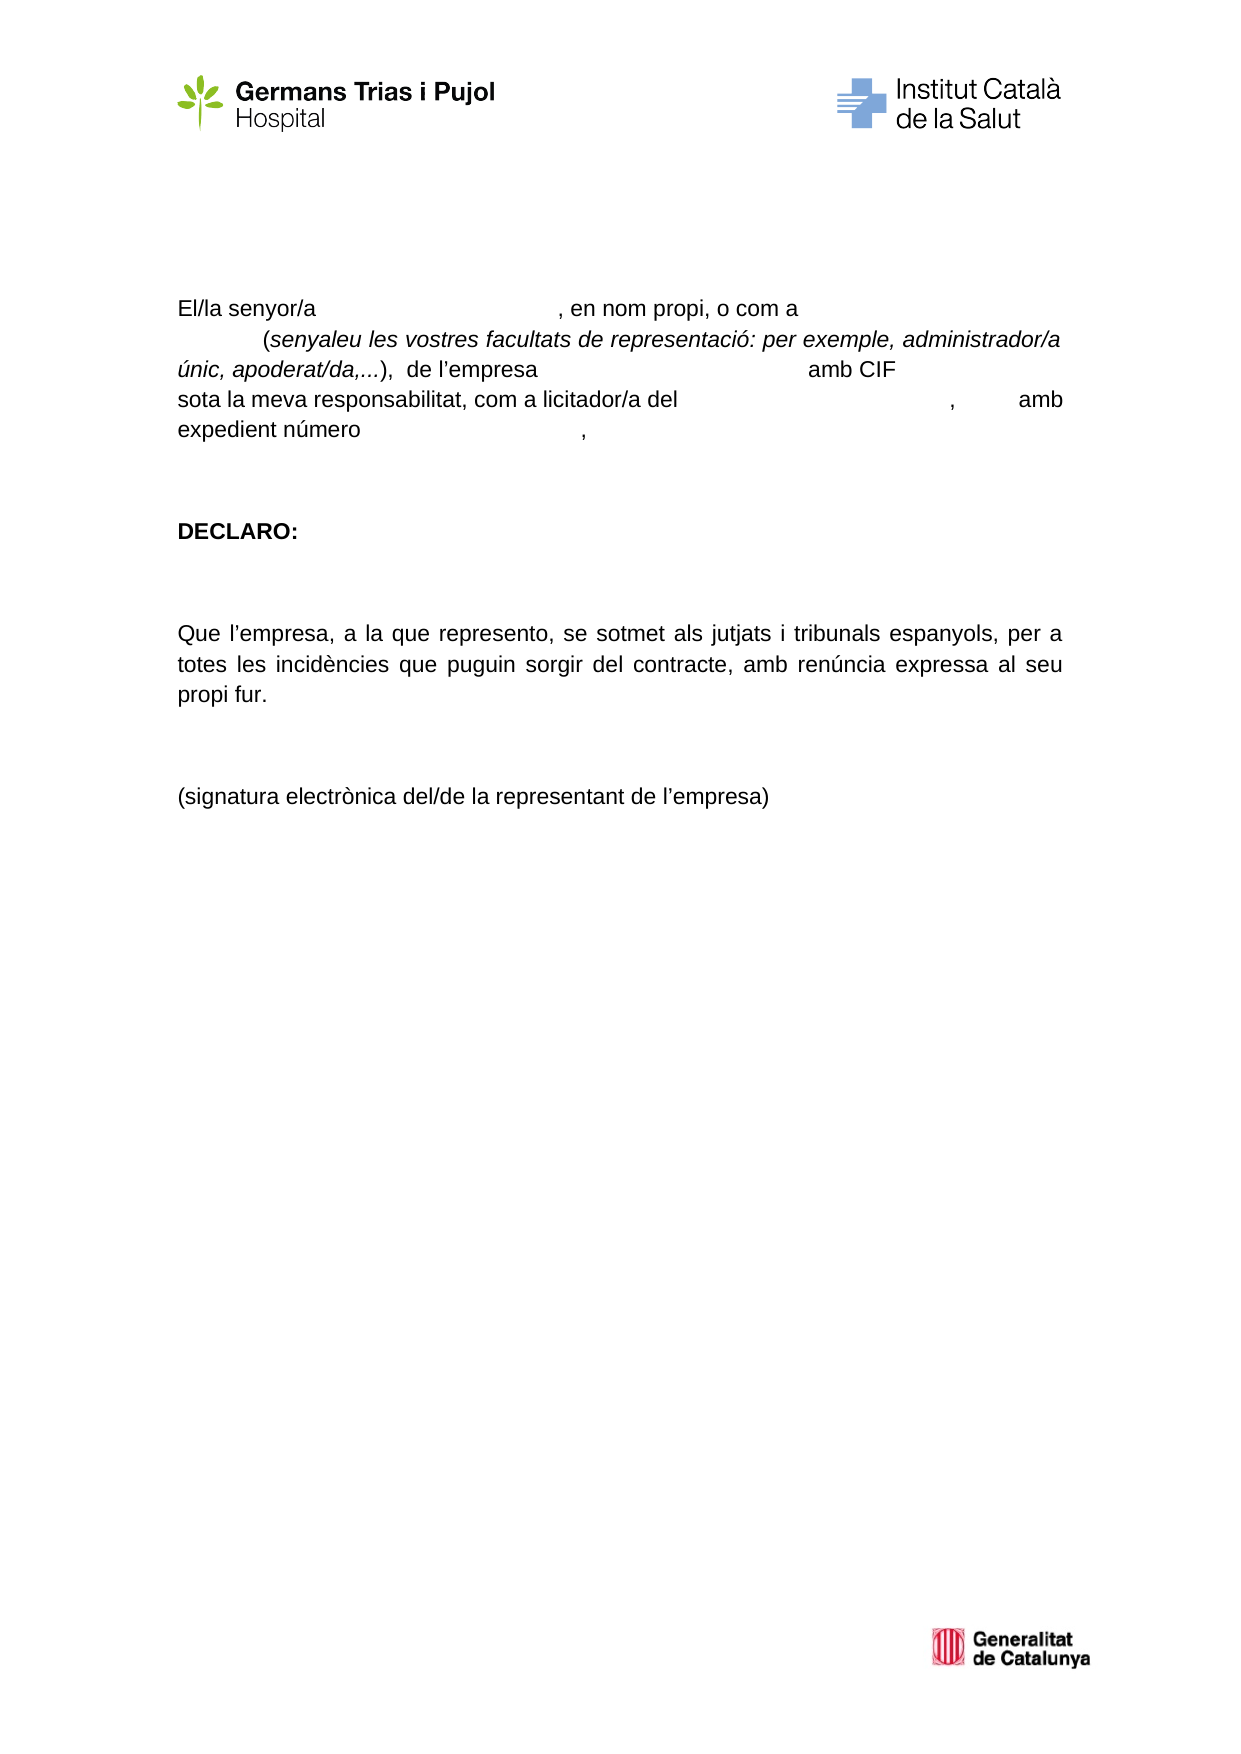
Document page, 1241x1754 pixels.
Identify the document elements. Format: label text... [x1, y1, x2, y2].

picture [835, 74, 1064, 134]
text El/la senyor/a , en nom propi, o com a (senyaleu les vostres facultats de representació: per exemple, administrador/a únic, apoderat/da,...), de l’empresa amb CIF sota la meva responsabilitat, com a licitador/a del , amb expedient número , [177, 295, 1063, 442]
text Que l’empresa, a la que represento, se sotmet als jutjats i tribunals espanyols, per a totes les incidències que puguin sorgir del contracte, amb renúncia expressa al seu propi fur. [177, 620, 1063, 707]
text DECLARO: [177, 518, 1063, 544]
picture [177, 75, 494, 132]
picture [893, 1621, 1129, 1674]
text (signatura electrònica del/de la representant de l’empresa) [177, 783, 1063, 809]
